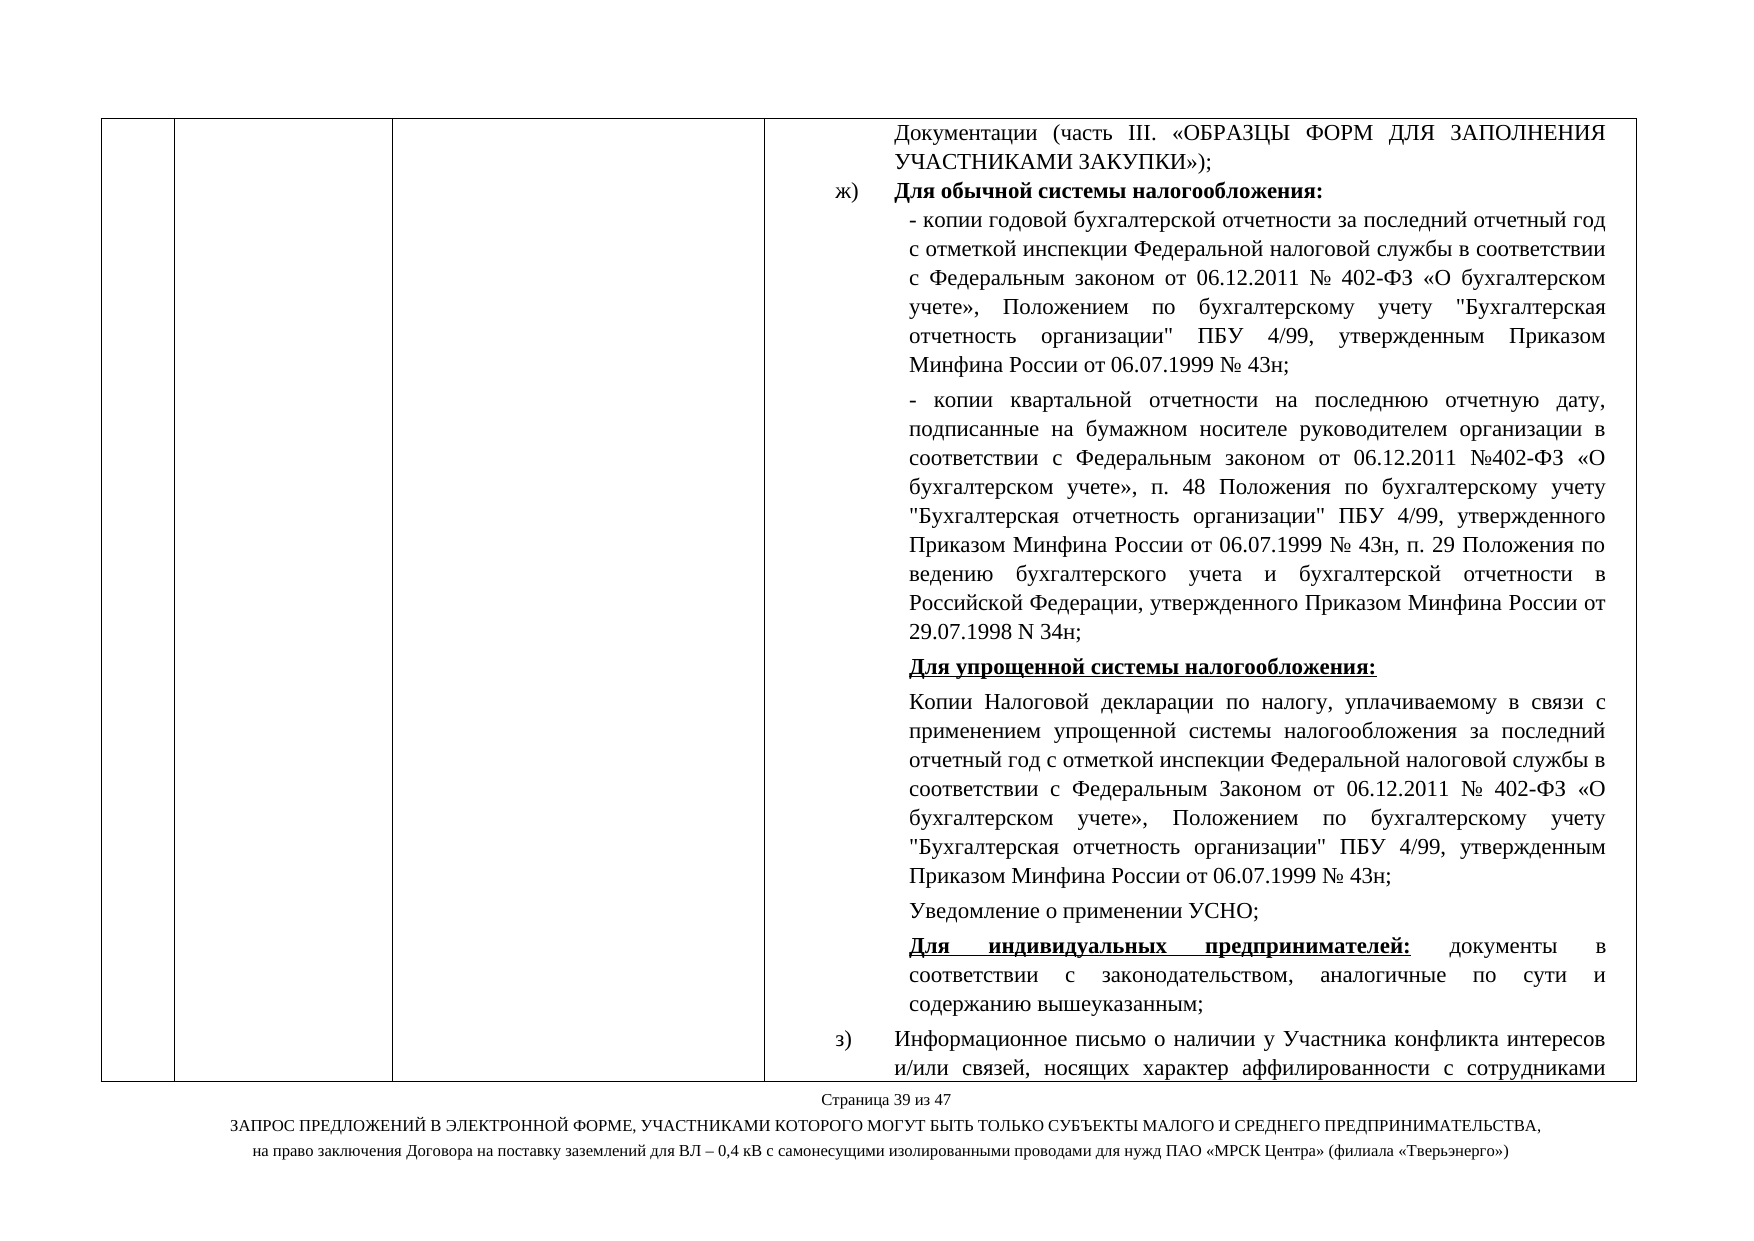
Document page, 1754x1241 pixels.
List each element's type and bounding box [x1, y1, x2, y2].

table_cell [393, 119, 764, 1081]
table_cell [175, 119, 392, 1081]
table_cell [102, 119, 174, 1081]
table_cell [765, 119, 1636, 1081]
